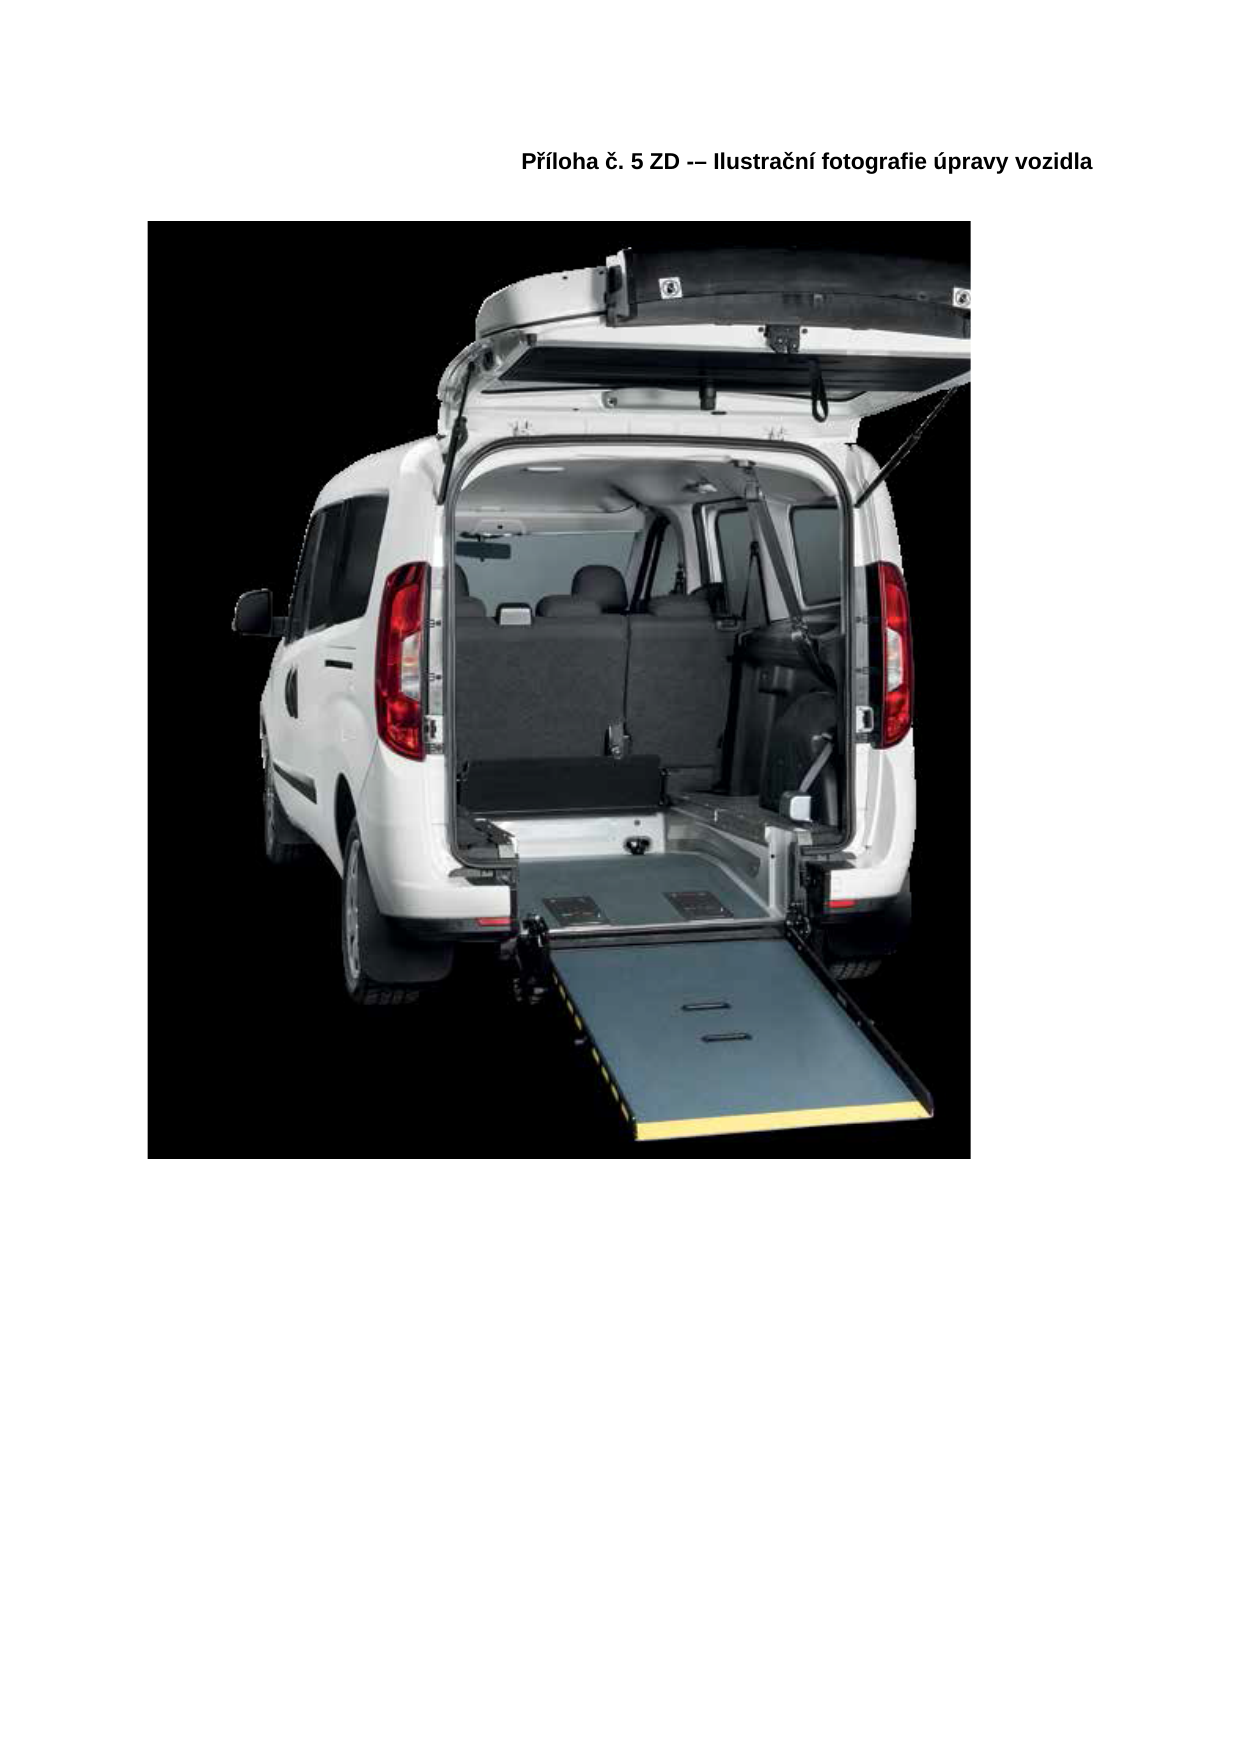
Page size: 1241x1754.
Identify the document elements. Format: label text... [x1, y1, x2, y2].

text Příloha č. 5 ZD -– Ilustrační fotografie úpravy vozidla [148, 148, 1093, 174]
